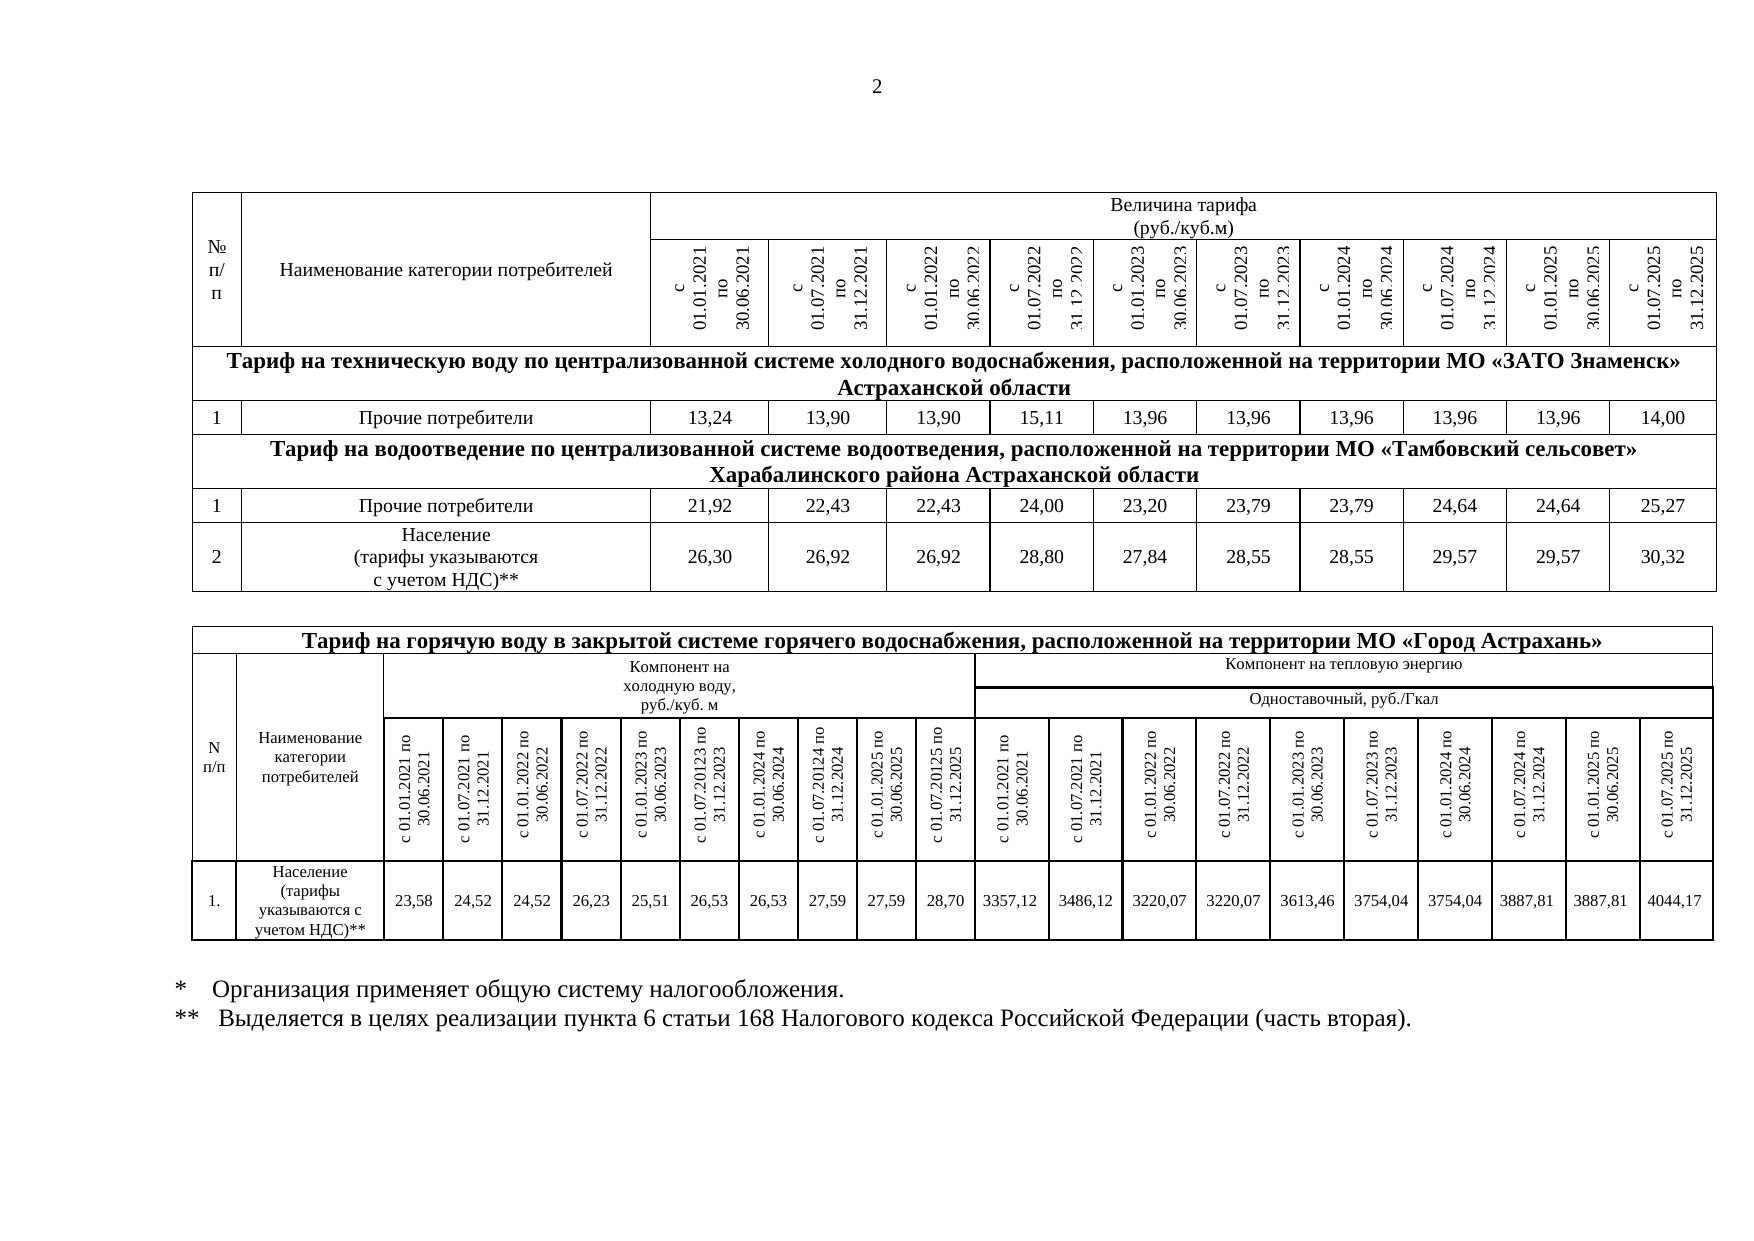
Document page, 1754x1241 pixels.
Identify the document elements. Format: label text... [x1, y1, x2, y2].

table_cell 28,55 [1197, 523, 1299, 591]
table_cell Население (тарифы указываются с учетом НДС)** [242, 523, 650, 591]
table_cell 29,57 [1507, 523, 1609, 591]
table_cell с 01.07.2021 по 31.12.2021 [444, 719, 501, 860]
table_cell с 01.01.2024 по 30.06.2024 [740, 719, 797, 860]
table_cell Компонент на тепловую энергию [976, 654, 1712, 686]
table_cell 3220,07 [1124, 862, 1195, 938]
table_cell 26,92 [769, 523, 886, 591]
table_cell 3486,12 [1050, 862, 1121, 938]
table_cell с 01.01.2021 по 30.06.2021 [976, 719, 1048, 860]
table_cell с 01.07.20124 по 31.12.2024 [799, 719, 856, 860]
table_cell 23,79 [1301, 489, 1403, 522]
table_cell 13,90 [769, 401, 886, 434]
table_cell Прочие потребители [242, 401, 650, 434]
table_cell с 01.07.2021 по 31.12.2021 [1050, 719, 1121, 860]
table_cell 24,64 [1507, 489, 1609, 522]
table_cell 13,96 [1301, 401, 1403, 434]
table_cell 1. [193, 862, 235, 938]
table_cell 13,96 [1404, 401, 1506, 434]
table_cell 29,57 [1404, 523, 1506, 591]
table_cell Тариф на водоотведение по централизованной системе водоотведения, расположенной на территории МО «Тамбовский сельсовет» Харабалинского района Астраханской области [193, 435, 1716, 488]
table_header Наименование категории потребителей [242, 193, 650, 346]
table_cell с 01.01.2025 по 30.06.2025 [1567, 719, 1639, 860]
table_cell с 01.01.2021 по 30.06.2021 [385, 719, 442, 860]
table_cell 27,84 [1094, 523, 1196, 591]
table_cell с 01.01.2023 по 30.06.2023 [1094, 240, 1196, 346]
table_cell с 01.01.2023 по 30.06.2023 [1271, 719, 1343, 860]
table_cell 23,58 [385, 862, 442, 938]
table_cell Население (тарифы указываются с учетом НДС)** [237, 862, 383, 938]
table_cell Одноставочный, руб./Гкал [976, 689, 1712, 717]
table_cell 25,51 [622, 862, 679, 938]
table_cell с 01.07.2021 по 31.12.2021 [769, 240, 886, 346]
table_cell с 01.07.2023 по 31.12.2023 [1345, 719, 1417, 860]
table_cell 22,43 [887, 489, 989, 522]
table_cell Тариф на техническую воду по централизованной системе холодного водоснабжения, расположенной на территории МО «ЗАТО Знаменск» Астраханской области [193, 347, 1716, 400]
table_cell 13,96 [1197, 401, 1299, 434]
table_cell 3220,07 [1197, 862, 1269, 938]
table_cell 24,52 [503, 862, 560, 938]
table_cell 14,00 [1610, 401, 1716, 434]
table_cell 24,52 [444, 862, 501, 938]
table_cell с 01.07.2024 по 31.12.2024 [1493, 719, 1565, 860]
text * Организация применяет общую систему налогообложения. [118, 974, 1636, 1003]
table_cell 28,70 [917, 862, 974, 938]
table_cell 22,43 [769, 489, 886, 522]
table_cell 4044,17 [1641, 862, 1712, 938]
table_cell 3887,81 [1567, 862, 1639, 938]
table_cell Наименование категории потребителей [237, 654, 383, 860]
table_header Величина тарифа (руб./куб.м) [651, 193, 1716, 239]
table_cell с 01.07.2024 по 31.12.2024 [1404, 240, 1506, 346]
table_cell 24,64 [1404, 489, 1506, 522]
table_cell 13,90 [887, 401, 989, 434]
table_cell 26,53 [681, 862, 738, 938]
table_cell 24,00 [991, 489, 1093, 522]
table_cell 27,59 [858, 862, 915, 938]
table_cell 3613,46 [1271, 862, 1343, 938]
table_cell 2 [193, 523, 241, 591]
table_cell 13,24 [651, 401, 768, 434]
table_cell Прочие потребители [242, 489, 650, 522]
table_cell 23,20 [1094, 489, 1196, 522]
table_cell с 01.07.2023 по 31.12.2023 [1197, 240, 1299, 346]
table_cell с 01.07.20125 по 31.12.2025 [917, 719, 974, 860]
table_cell 23,79 [1197, 489, 1299, 522]
table_cell 28,55 [1301, 523, 1403, 591]
table_cell с 01.01.2024 по 30.06.2024 [1301, 240, 1403, 346]
table_cell 26,53 [740, 862, 797, 938]
table_cell 3754,04 [1345, 862, 1417, 938]
table_cell с 01.07.2022 по 31.12.2022 [563, 719, 620, 860]
table_cell N п/п [193, 654, 236, 860]
table_cell с 01.01.2023 по 30.06.2023 [622, 719, 679, 860]
table_cell с 01.01.2021 по 30.06.2021 [651, 240, 768, 346]
table_cell с 01.01.2022 по 30.06.2022 [887, 240, 989, 346]
table_cell с 01.01.2025 по 30.06.2025 [1507, 240, 1609, 346]
table_cell с 01.01.2022 по 30.06.2022 [1124, 719, 1195, 860]
table_cell 3357,12 [976, 862, 1048, 938]
table_cell 26,92 [887, 523, 989, 591]
table_cell 27,59 [799, 862, 856, 938]
table_cell с 01.01.2024 по 30.06.2024 [1419, 719, 1491, 860]
table_cell Компонент на холодную воду, руб./куб. м [384, 654, 974, 717]
table_cell 13,96 [1507, 401, 1609, 434]
table_cell 25,27 [1610, 489, 1716, 522]
table_cell 15,11 [991, 401, 1093, 434]
table_cell с 01.01.2025 по 30.06.2025 [858, 719, 915, 860]
table_cell 1 [193, 401, 241, 434]
table_cell 28,80 [991, 523, 1093, 591]
table_cell 21,92 [651, 489, 768, 522]
text ** Выделяется в целях реализации пункта 6 статьи 168 Налогового кодекса Российской Федерации (часть вторая). [118, 1003, 1636, 1032]
table_cell 26,23 [563, 862, 620, 938]
table_cell с 01.01.2022 по 30.06.2022 [503, 719, 560, 860]
table_cell с 01.07.2025 по 31.12.2025 [1641, 719, 1712, 860]
table_cell 1 [193, 489, 241, 522]
table_cell с 01.07.2022 по 31.12.2022 [991, 240, 1093, 346]
table_cell с 01.07.20123 по 31.12.2023 [681, 719, 738, 860]
table_cell с 01.07.2022 по 31.12.2022 [1197, 719, 1269, 860]
table_cell 30,32 [1610, 523, 1716, 591]
table_cell с 01.07.2025 по 31.12.2025 [1610, 240, 1716, 346]
table_cell 13,96 [1094, 401, 1196, 434]
table_cell 3754,04 [1419, 862, 1491, 938]
table_header № п/п [193, 193, 241, 346]
table_header Тариф на горячую воду в закрытой системе горячего водоснабжения, расположенной на территории МО «Город Астрахань» [193, 627, 1712, 653]
table_cell 26,30 [651, 523, 768, 591]
table_cell 3887,81 [1493, 862, 1565, 938]
